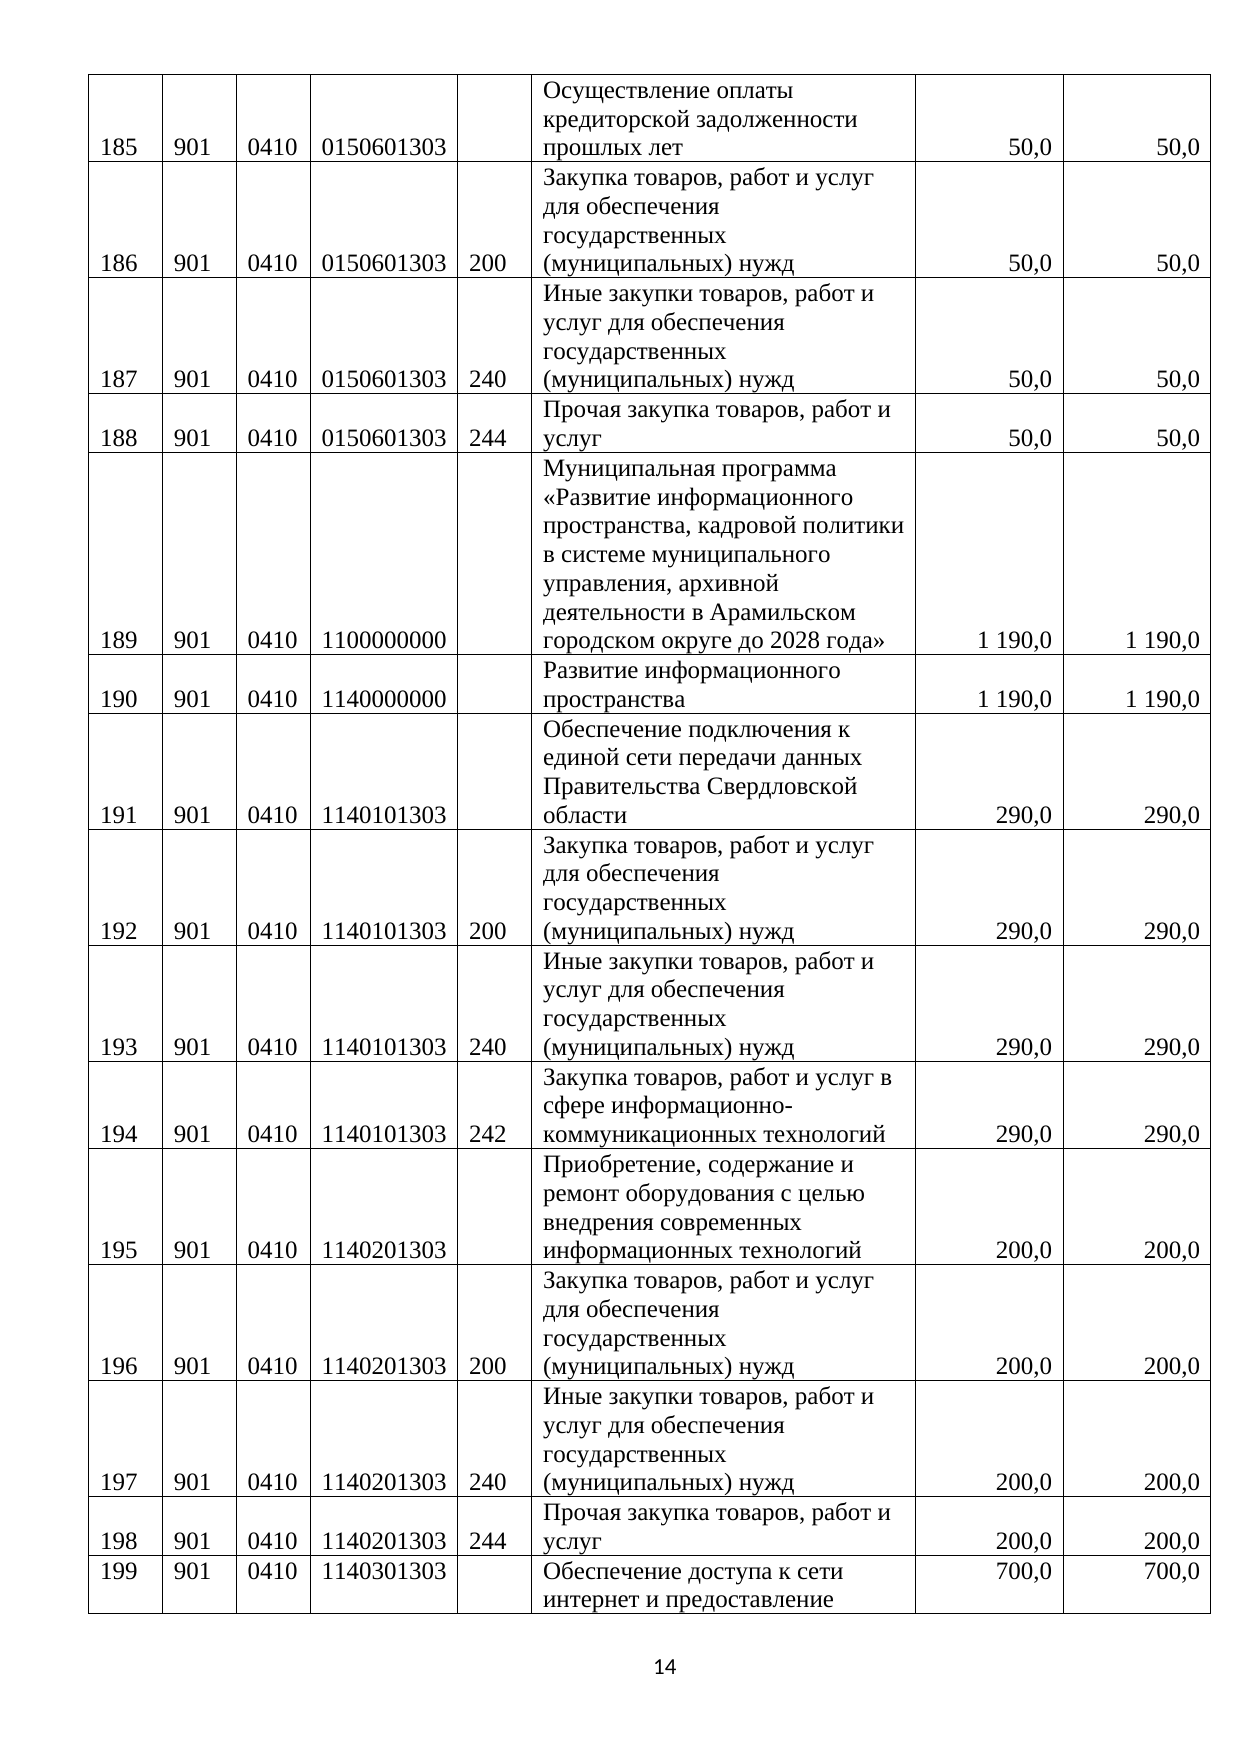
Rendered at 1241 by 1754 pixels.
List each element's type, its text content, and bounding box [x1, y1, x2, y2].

table_cell 190 [89, 655, 162, 713]
table_cell 901 [163, 1265, 236, 1380]
table_cell 193 [89, 946, 162, 1061]
table_cell 50,0 [1064, 394, 1210, 452]
table_cell [458, 655, 531, 713]
table_cell 901 [163, 1497, 236, 1555]
table_cell Обеспечение подключения к единой сети передачи данных Правительства Свердловской области [532, 714, 915, 829]
table_cell 1100000000 [311, 453, 457, 654]
table_cell 1140101303 [311, 714, 457, 829]
table_cell 189 [89, 453, 162, 654]
table_cell 1 190,0 [916, 655, 1063, 713]
table_cell 901 [163, 75, 236, 161]
table_cell 0410 [237, 162, 310, 277]
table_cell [532, 1556, 915, 1613]
table_cell 901 [163, 946, 236, 1061]
table_cell 1140101303 [311, 946, 457, 1061]
table_cell 197 [89, 1381, 162, 1496]
table_cell 200,0 [1064, 1149, 1210, 1264]
table_cell 901 [163, 830, 236, 945]
table_cell 50,0 [916, 278, 1063, 393]
table_cell 242 [458, 1062, 531, 1148]
table_cell 240 [458, 278, 531, 393]
table_cell 901 [163, 1381, 236, 1496]
table_cell 0410 [237, 1556, 310, 1613]
table_cell 290,0 [916, 714, 1063, 829]
table_cell 0410 [237, 453, 310, 654]
table_cell 188 [89, 394, 162, 452]
table_cell 0410 [237, 75, 310, 161]
table_cell Муниципальная программа «Развитие информационного пространства, кадровой политики в системе муниципального управления, архивной деятельности в Арамильском городском округе до 2028 года» [532, 453, 915, 654]
table_cell 244 [458, 394, 531, 452]
table_cell Закупка товаров, работ и услуг для обеспечения государственных (муниципальных) нужд [532, 1265, 915, 1380]
table_cell 0410 [237, 1149, 310, 1264]
table_cell 50,0 [1064, 162, 1210, 277]
table_cell 0150601303 [311, 75, 457, 161]
table_cell 0410 [237, 714, 310, 829]
table_cell Иные закупки товаров, работ и услуг для обеспечения государственных (муниципальных) нужд [532, 1381, 915, 1496]
table_cell 1140101303 [311, 1062, 457, 1148]
table_cell 700,0 [916, 1556, 1063, 1613]
table_cell 901 [163, 1556, 236, 1613]
table_cell 0410 [237, 1497, 310, 1555]
table_cell Прочая закупка товаров, работ и услуг [532, 394, 915, 452]
table_cell 901 [163, 1062, 236, 1148]
table_cell 200,0 [1064, 1381, 1210, 1496]
table_cell 290,0 [916, 830, 1063, 945]
table_cell 200,0 [1064, 1265, 1210, 1380]
table_cell 290,0 [1064, 946, 1210, 1061]
table_cell 901 [163, 714, 236, 829]
table_cell 0410 [237, 1265, 310, 1380]
table_cell [458, 1556, 531, 1613]
table_cell [458, 453, 531, 654]
table_cell 901 [163, 453, 236, 654]
table_cell [458, 1149, 531, 1264]
table_cell 1140000000 [311, 655, 457, 713]
table_cell 244 [458, 1497, 531, 1555]
table_cell Прочая закупка товаров, работ и услуг [532, 1497, 915, 1555]
table_cell 0150601303 [311, 278, 457, 393]
table_cell 200 [458, 1265, 531, 1380]
table_cell 0150601303 [311, 394, 457, 452]
table_cell Закупка товаров, работ и услуг для обеспечения государственных (муниципальных) нужд [532, 830, 915, 945]
table_cell 700,0 [1064, 1556, 1210, 1613]
table_cell 290,0 [916, 946, 1063, 1061]
table_cell 0410 [237, 655, 310, 713]
table_cell 1 190,0 [1064, 453, 1210, 654]
table_cell Закупка товаров, работ и услуг для обеспечения государственных (муниципальных) нужд [532, 162, 915, 277]
table_cell 200,0 [916, 1381, 1063, 1496]
table_cell 1140101303 [311, 830, 457, 945]
table_cell [458, 75, 531, 161]
table_cell 186 [89, 162, 162, 277]
table_cell Иные закупки товаров, работ и услуг для обеспечения государственных (муниципальных) нужд [532, 278, 915, 393]
table_cell 0410 [237, 946, 310, 1061]
table_cell [458, 714, 531, 829]
table_cell 191 [89, 714, 162, 829]
table_cell 198 [89, 1497, 162, 1555]
table_cell 1140201303 [311, 1381, 457, 1496]
table_cell 200,0 [916, 1265, 1063, 1380]
table_cell 185 [89, 75, 162, 161]
table_cell 290,0 [1064, 830, 1210, 945]
table_cell 50,0 [1064, 278, 1210, 393]
table_cell 290,0 [1064, 1062, 1210, 1148]
table_cell 200,0 [916, 1149, 1063, 1264]
table_cell 901 [163, 162, 236, 277]
table_cell 290,0 [916, 1062, 1063, 1148]
table_cell 0410 [237, 278, 310, 393]
table_cell 199 [89, 1556, 162, 1613]
table_cell 1140201303 [311, 1149, 457, 1264]
table_cell 0410 [237, 394, 310, 452]
table_cell 0410 [237, 830, 310, 945]
table_cell 192 [89, 830, 162, 945]
table_cell 200,0 [916, 1497, 1063, 1555]
table_cell 1 190,0 [916, 453, 1063, 654]
table_cell 187 [89, 278, 162, 393]
table_cell 290,0 [1064, 714, 1210, 829]
table_cell 200 [458, 830, 531, 945]
table_cell 901 [163, 278, 236, 393]
table_cell 240 [458, 946, 531, 1061]
table_cell 50,0 [916, 162, 1063, 277]
table_cell 240 [458, 1381, 531, 1496]
table_cell 0410 [237, 1381, 310, 1496]
table_cell 0150601303 [311, 162, 457, 277]
table_cell 194 [89, 1062, 162, 1148]
table_cell 200,0 [1064, 1497, 1210, 1555]
table_cell 0410 [237, 1062, 310, 1148]
table_cell 1140201303 [311, 1497, 457, 1555]
table_cell 1140201303 [311, 1265, 457, 1380]
table_cell 50,0 [1064, 75, 1210, 161]
table_cell 50,0 [916, 75, 1063, 161]
table_cell 901 [163, 1149, 236, 1264]
table_cell 195 [89, 1149, 162, 1264]
table_cell Иные закупки товаров, работ и услуг для обеспечения государственных (муниципальных) нужд [532, 946, 915, 1061]
table_cell Осуществление оплаты кредиторской задолженности прошлых лет [532, 75, 915, 161]
table_cell 901 [163, 394, 236, 452]
table_cell Приобретение, содержание и ремонт оборудования с целью внедрения современных информационных технологий [532, 1149, 915, 1264]
table_cell 901 [163, 655, 236, 713]
table_cell Развитие информационного пространства [532, 655, 915, 713]
table_cell 1 190,0 [1064, 655, 1210, 713]
table_cell 50,0 [916, 394, 1063, 452]
table_cell 196 [89, 1265, 162, 1380]
table_cell Закупка товаров, работ и услуг в сфере информационно-коммуникационных технологий [532, 1062, 915, 1148]
table_cell 1140301303 [311, 1556, 457, 1613]
table_cell 200 [458, 162, 531, 277]
